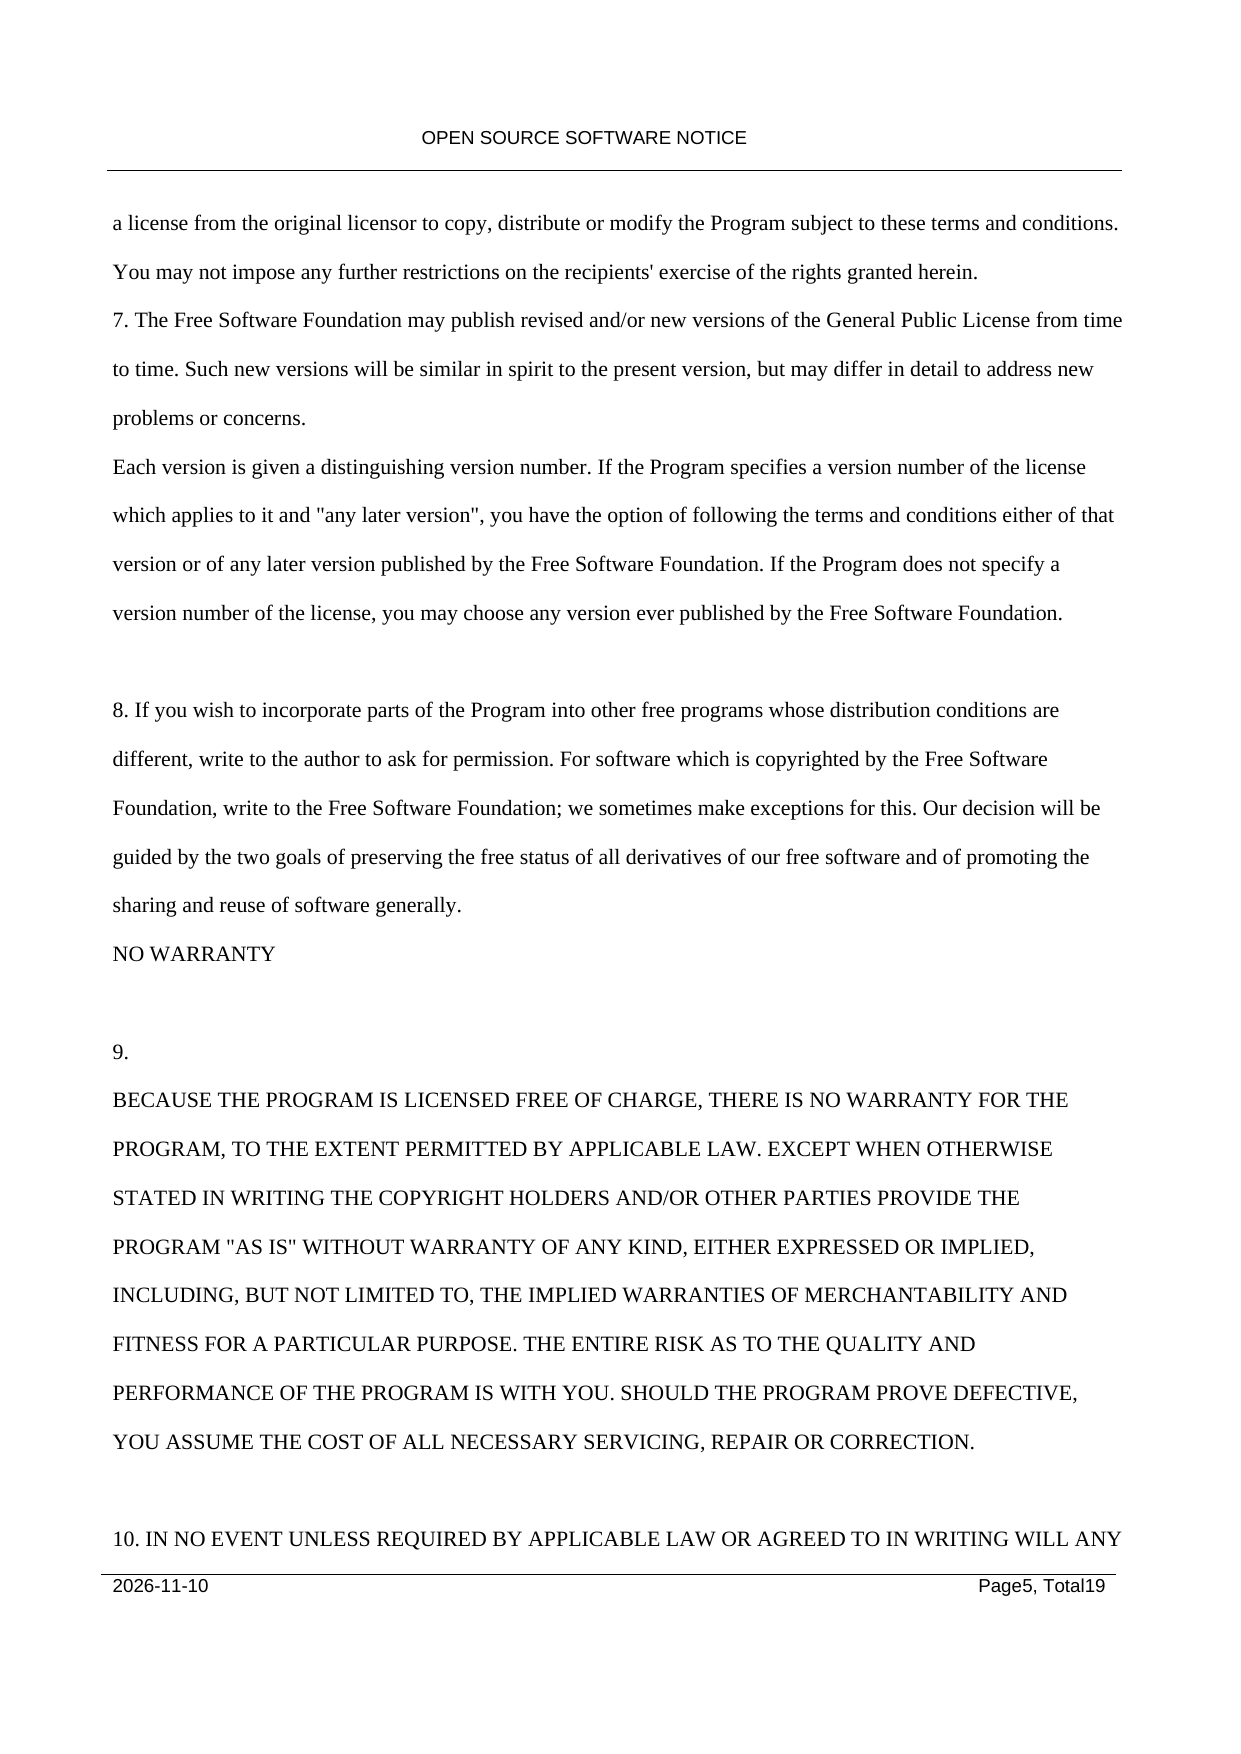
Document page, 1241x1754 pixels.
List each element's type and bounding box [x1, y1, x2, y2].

text [112, 206, 1128, 1555]
